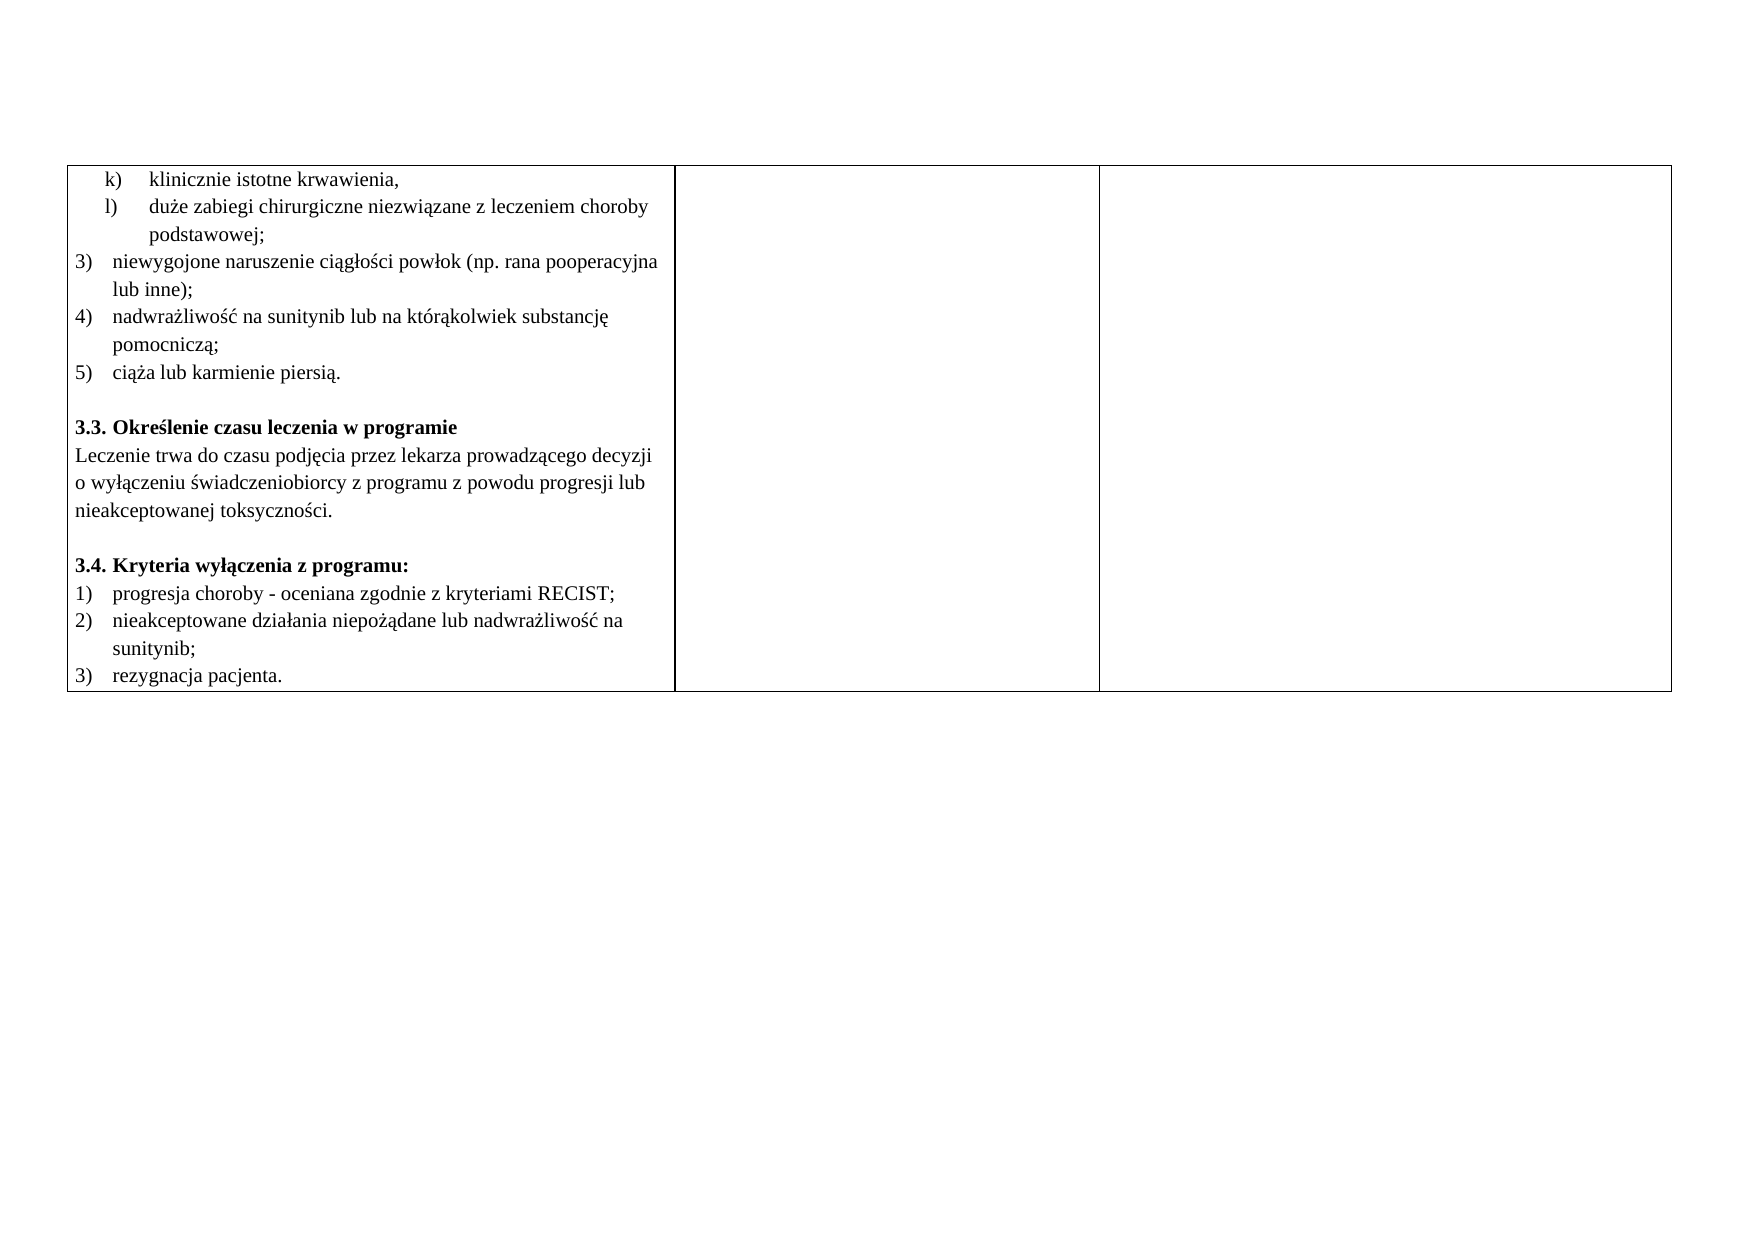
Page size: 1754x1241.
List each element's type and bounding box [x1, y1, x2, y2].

table_cell [1100, 166, 1671, 691]
table_cell [68, 166, 674, 691]
table_cell [676, 166, 1099, 691]
